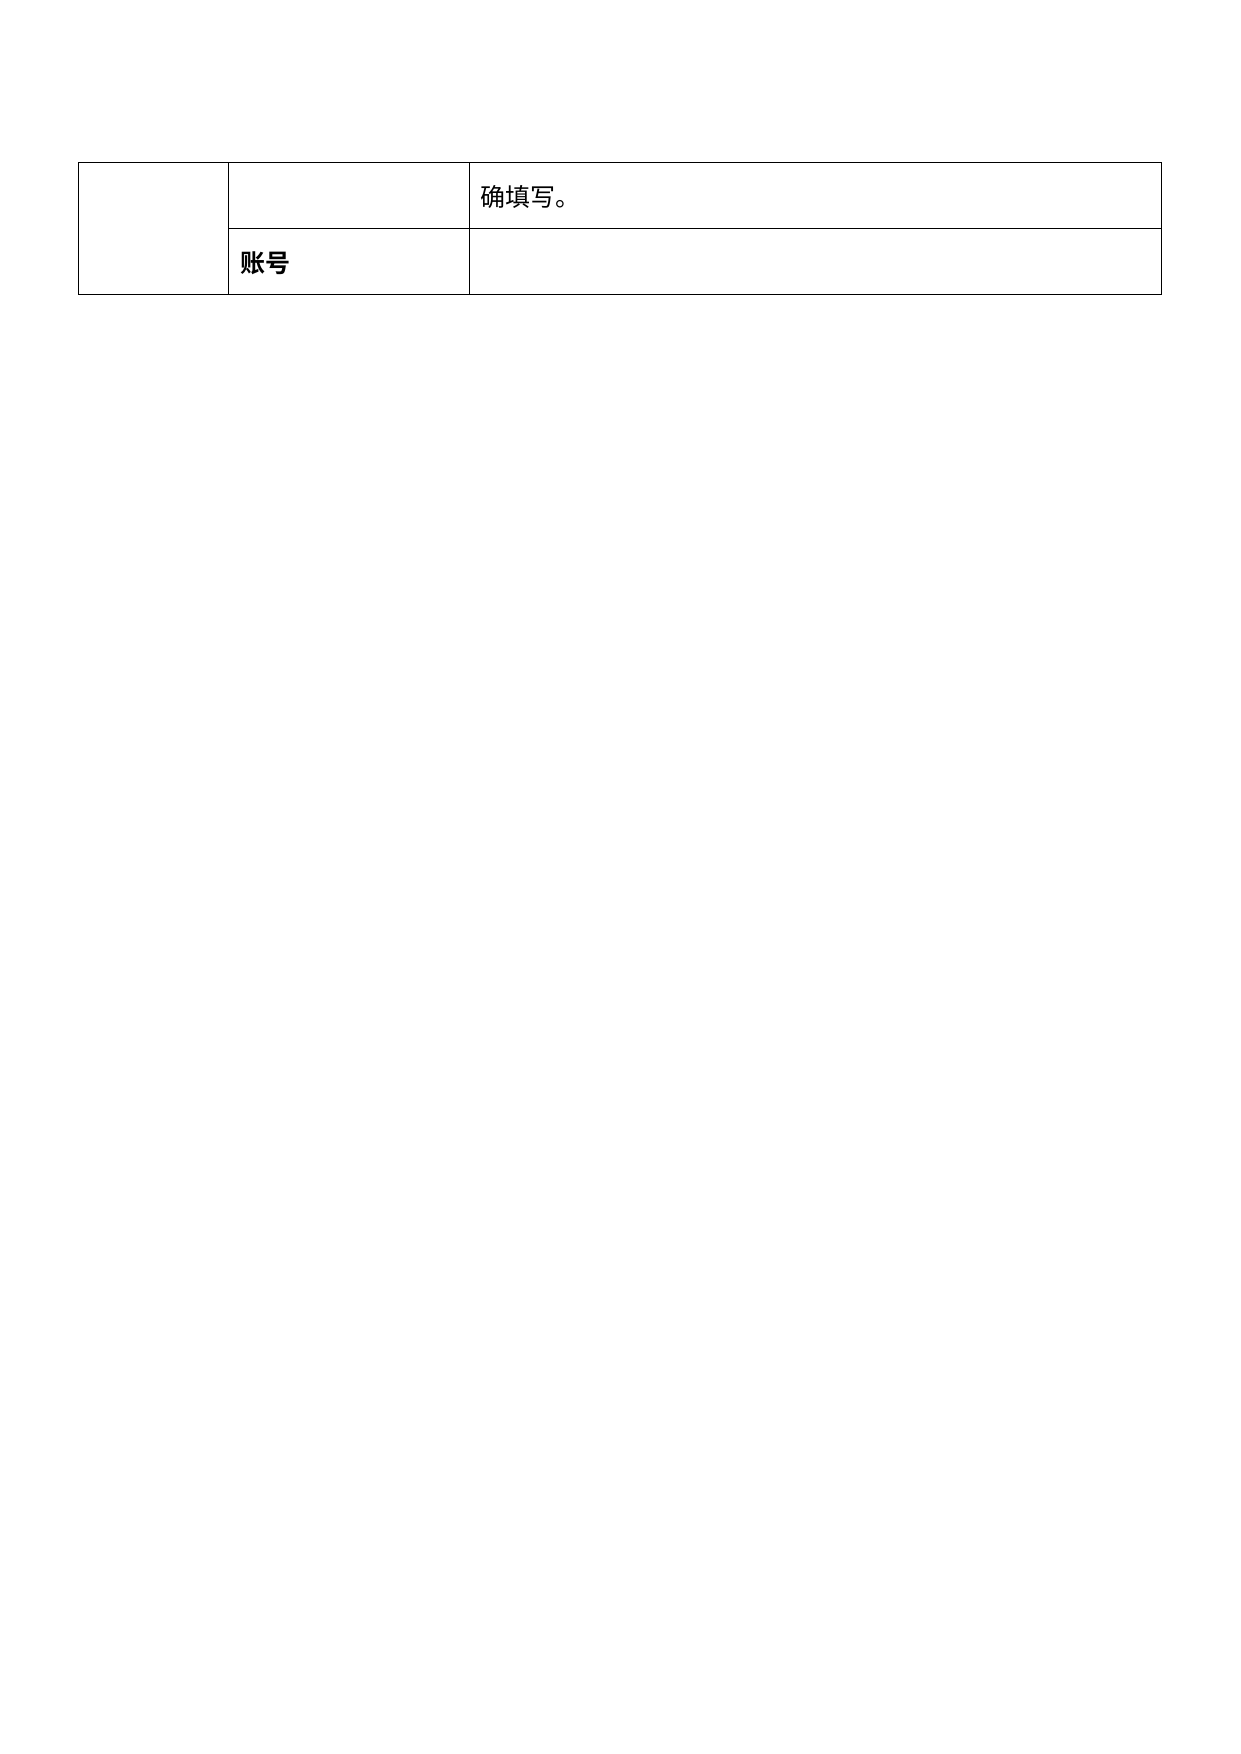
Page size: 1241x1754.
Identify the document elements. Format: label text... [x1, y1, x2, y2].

table_cell 账号 [229, 229, 469, 294]
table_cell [470, 163, 1161, 228]
table_cell [470, 229, 1161, 294]
table_cell 户名 [229, 163, 469, 228]
